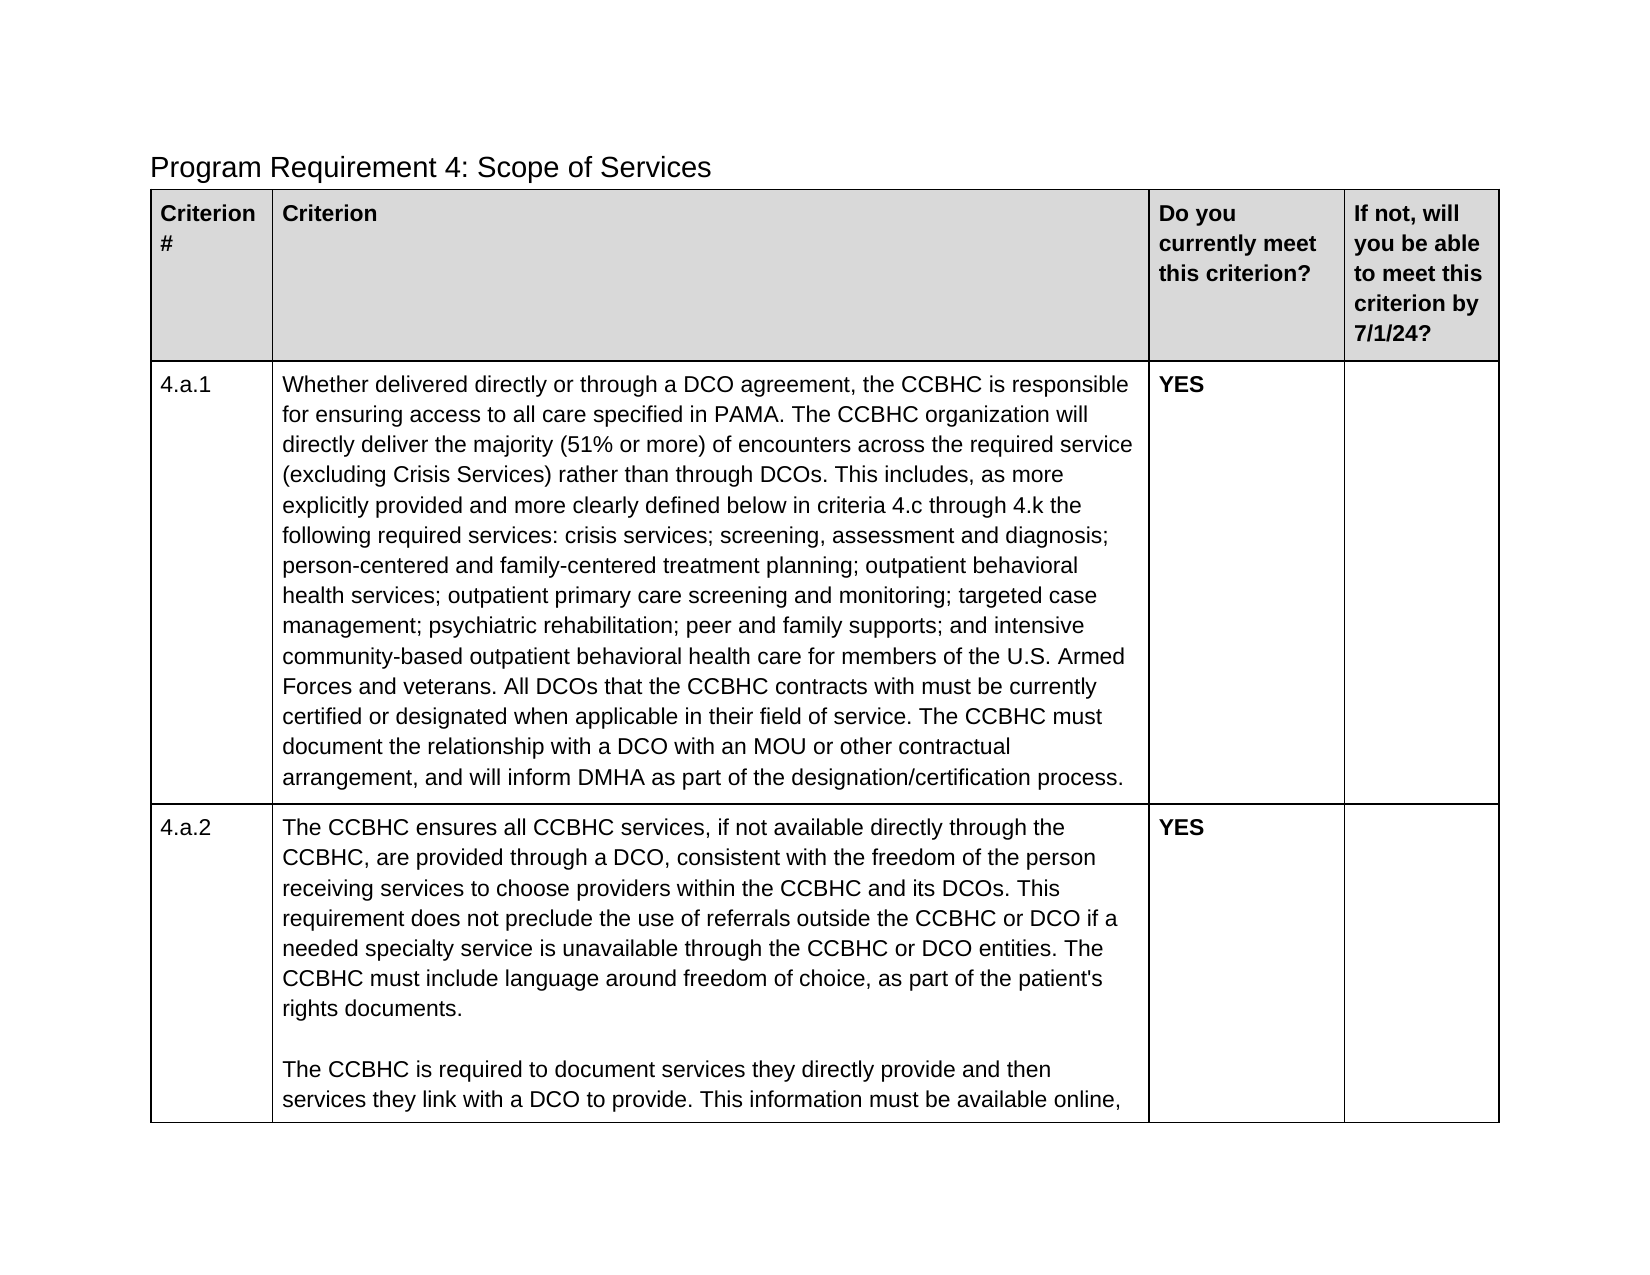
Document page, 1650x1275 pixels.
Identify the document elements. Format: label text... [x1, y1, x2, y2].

table_cell YES [1150, 805, 1344, 1122]
text Program Requirement 4: Scope of Services [150, 150, 1500, 183]
table_header Criterion # [152, 190, 272, 360]
table_header If not, will you be able to meet this criterion by 7/1/24? [1345, 190, 1498, 360]
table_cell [273, 805, 1148, 1122]
table_cell YES [1150, 362, 1344, 803]
table_cell 4.a.2 [152, 805, 272, 1122]
table_cell Whether delivered directly or through a DCO agreement, the CCBHC is responsible for ensuring access to all care specified in PAMA. The CCBHC organization will directly deliver the majority (51% or more) of encounters across the required service (excluding Crisis Services) rather than through DCOs. This includes, as more explicitly provided and more clearly defined below in criteria 4.c through 4.k the following required services: crisis services; screening, assessment and diagnosis; person-centered and family-centered treatment planning; outpatient behavioral health services; outpatient primary care screening and monitoring; targeted case management; psychiatric rehabilitation; peer and family supports; and intensive community-based outpatient behavioral health care for members of the U.S. Armed Forces and veterans. All DCOs that the CCBHC contracts with must be currently certified or designated when applicable in their field of service. The CCBHC must document the relationship with a DCO with an MOU or other contractual arrangement, and will inform DMHA as part of the designation/certification process. [273, 362, 1148, 803]
table_header Criterion [273, 190, 1148, 360]
table_cell 4.a.1 [152, 362, 272, 803]
table_cell [1345, 805, 1498, 1122]
table_cell [1345, 362, 1498, 803]
table_header Do you currently meet this criterion? [1150, 190, 1344, 360]
